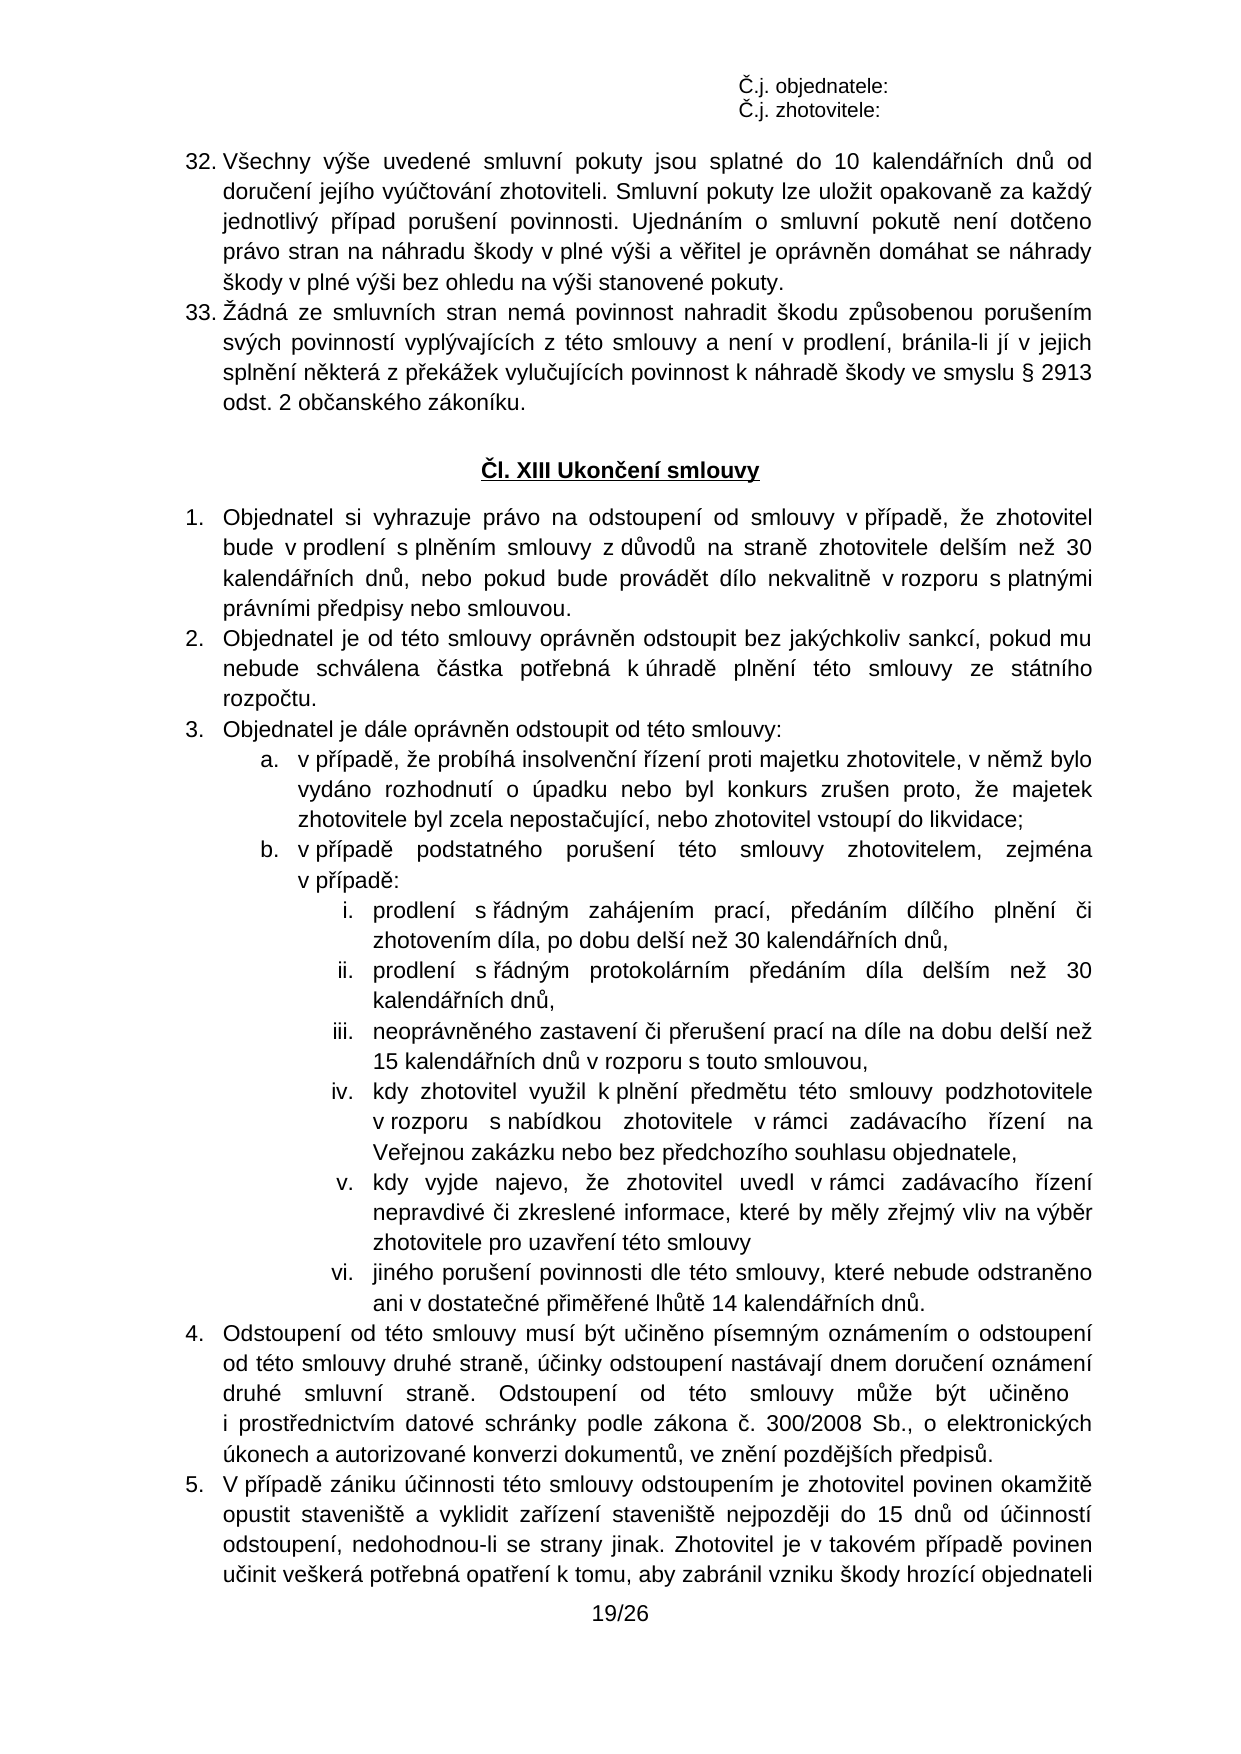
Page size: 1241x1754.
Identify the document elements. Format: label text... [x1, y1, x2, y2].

list neoprávněného zastavení či přerušení prací na díle na dobu delší než 15 kalendářních dnů v rozporu s touto smlouvou, [354, 1018, 1093, 1074]
list kdy vyjde najevo, že zhotovitel uvedl v rámci zadávacího řízení nepravdivé či zkreslené informace, které by měly zřejmý vliv na výběr zhotovitele pro uzavření této smlouvy [354, 1169, 1093, 1256]
list Odstoupení od této smlouvy musí být učiněno písemným oznámením o odstoupení od této smlouvy druhé straně, účinky odstoupení nastávají dnem doručení oznámení druhé smluvní straně. Odstoupení od této smlouvy může být učiněno i prostřednictvím datové schránky podle zákona č. 300/2008 Sb., o elektronických úkonech a autorizované konverzi dokumentů, ve znění pozdějších předpisů. [185, 1320, 1093, 1467]
list kdy zhotovitel využil k plnění předmětu této smlouvy podzhotovitele v rozporu s nabídkou zhotovitele v rámci zadávacího řízení na Veřejnou zakázku nebo bez předchozího souhlasu objednatele, [354, 1078, 1093, 1165]
list jiného porušení povinnosti dle této smlouvy, které nebude odstraněno ani v dostatečné přiměřené lhůtě 14 kalendářních dnů. [354, 1259, 1093, 1316]
list prodlení s řádným zahájením prací, předáním dílčího plnění či zhotovením díla, po dobu delší než 30 kalendářních dnů, [354, 897, 1093, 953]
list v případě podstatného porušení této smlouvy zhotovitelem, zejména v případě: [260, 836, 1093, 893]
text Čl. XIII Ukončení smlouvy [148, 457, 1093, 483]
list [185, 1471, 1093, 1588]
list Objednatel si vyhrazuje právo na odstoupení od smlouvy v případě, že zhotovitel bude v prodlení s plněním smlouvy z důvodů na straně zhotovitele delším než 30 kalendářních dnů, nebo pokud bude provádět dílo nekvalitně v rozporu s platnými právními předpisy nebo smlouvou. [185, 504, 1093, 621]
list v případě, že probíhá insolvenční řízení proti majetku zhotovitele, v němž bylo vydáno rozhodnutí o úpadku nebo byl konkurs zrušen proto, že majetek zhotovitele byl zcela nepostačující, nebo zhotovitel vstoupí do likvidace; [260, 746, 1093, 833]
list Všechny výše uvedené smluvní pokuty jsou splatné do 10 kalendářních dnů od doručení jejího vyúčtování zhotoviteli. Smluvní pokuty lze uložit opakovaně za každý jednotlivý případ porušení povinnosti. Ujednáním o smluvní pokutě není dotčeno právo stran na náhradu škody v plné výši a věřitel je oprávněn domáhat se náhrady škody v plné výši bez ohledu na výši stanovené pokuty. [185, 148, 1093, 295]
list prodlení s řádným protokolárním předáním díla delším než 30 kalendářních dnů, [354, 957, 1093, 1014]
list Objednatel je dále oprávněn odstoupit od této smlouvy: [185, 716, 1093, 742]
list Objednatel je od této smlouvy oprávněn odstoupit bez jakýchkoliv sankcí, pokud mu nebude schválena částka potřebná k úhradě plnění této smlouvy ze státního rozpočtu. [185, 625, 1093, 712]
list Žádná ze smluvních stran nemá povinnost nahradit škodu způsobenou porušením svých povinností vyplývajících z této smlouvy a není v prodlení, bránila-li jí v jejich splnění některá z překážek vylučujících povinnost k náhradě škody ve smyslu § 2913 odst. 2 občanského zákoníku. [185, 299, 1093, 416]
